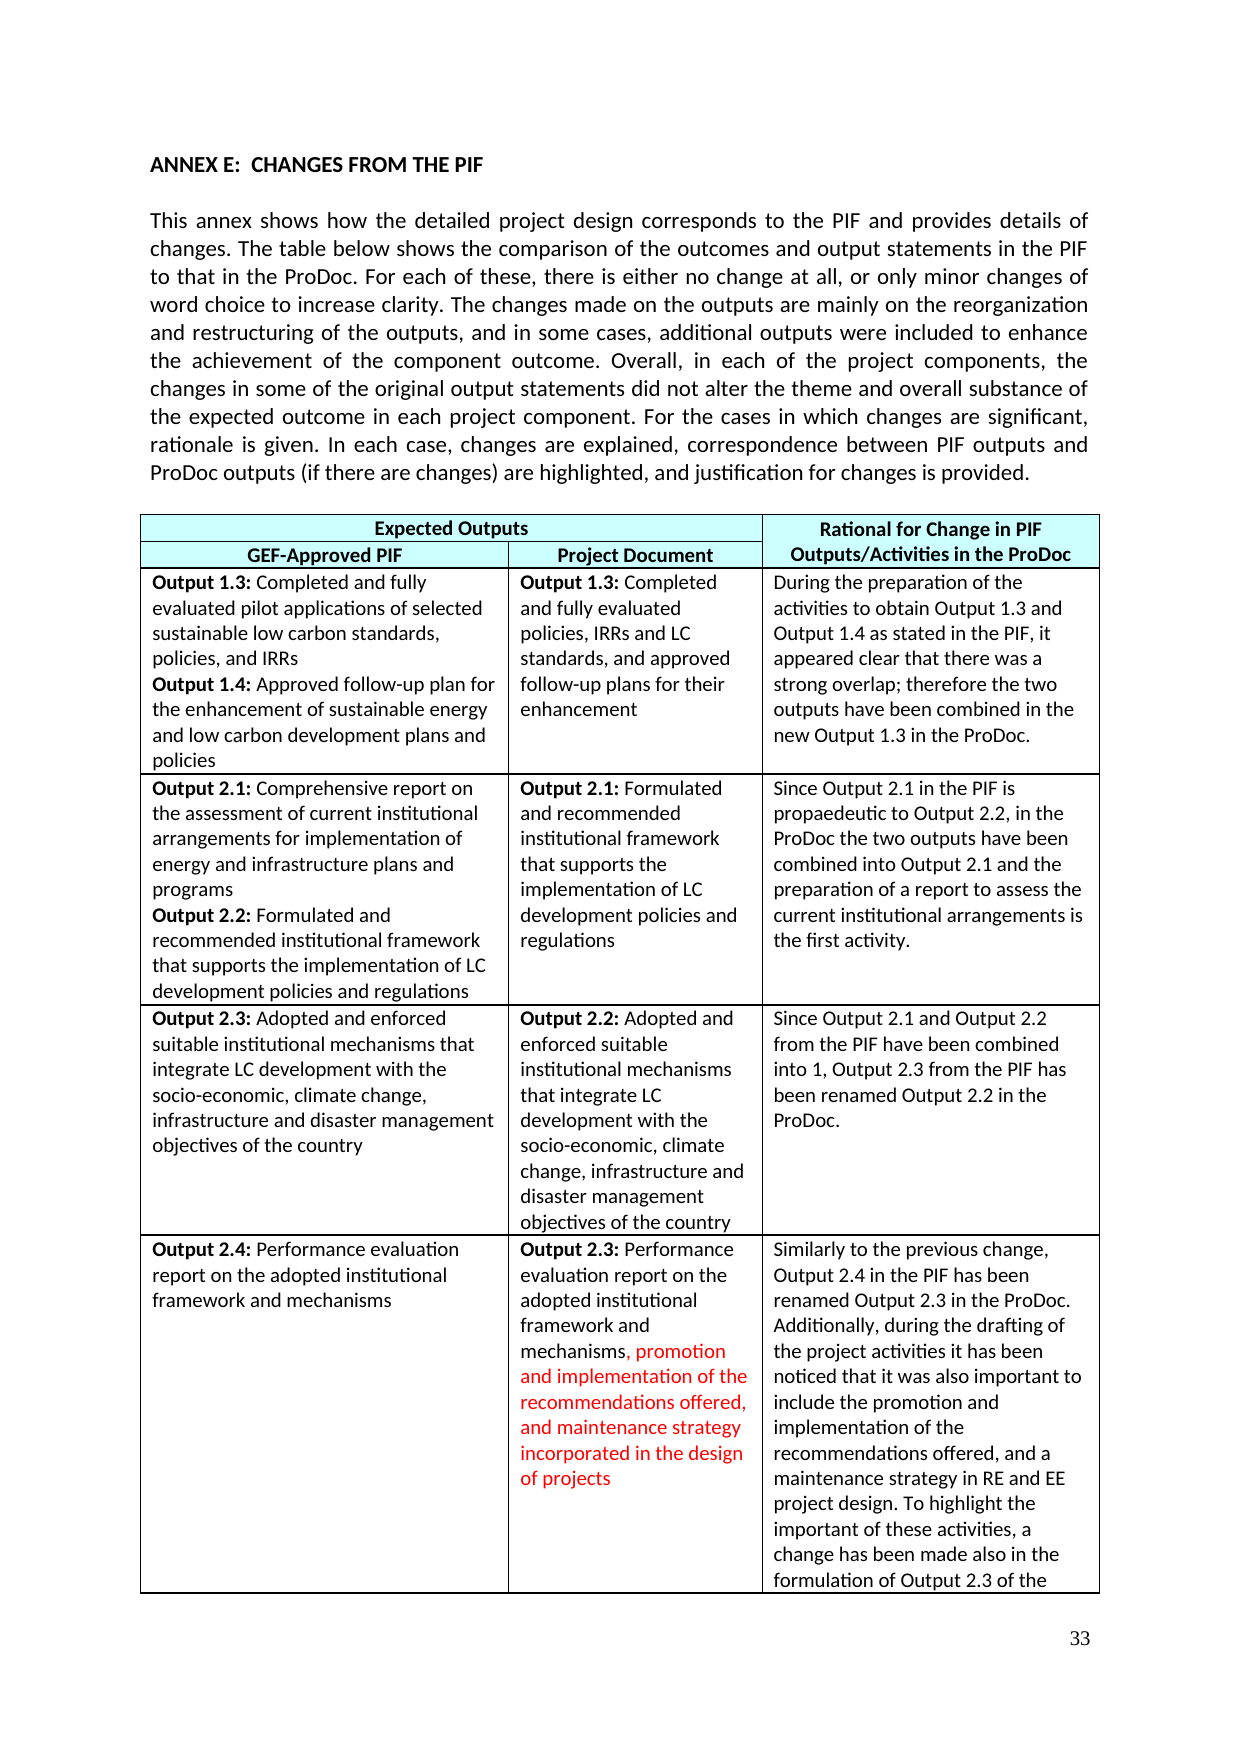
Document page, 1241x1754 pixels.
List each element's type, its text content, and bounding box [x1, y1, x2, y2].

table_cell Output 1.3: Completed and fully evaluated policies, IRRs and LC standards, and approved follow-up plans for their enhancement [509, 569, 762, 773]
table_cell During the preparation of the activities to obtain Output 1.3 and Output 1.4 as stated in the PIF, it appeared clear that there was a strong overlap; therefore the two outputs have been combined in the new Output 1.3 in the ProDoc. [763, 569, 1099, 773]
table_cell GEF-Approved PIF [141, 542, 508, 567]
table_cell Output 1.3: Completed and fully evaluated pilot applications of selected sustainable low carbon standards, policies, and IRRs Output 1.4: Approved follow-up plan for the enhancement of sustainable energy and low carbon development plans and policies [141, 569, 508, 773]
table_cell Since Output 2.1 and Output 2.2 from the PIF have been combined into 1, Output 2.3 from the PIF has been renamed Output 2.2 in the ProDoc. [763, 1006, 1099, 1234]
table_header Rational for Change in PIF Outputs/Activities in the ProDoc [763, 515, 1099, 567]
table_cell Project Document [509, 542, 762, 567]
table_header Expected Outputs [141, 515, 762, 541]
text This annex shows how the detailed project design corresponds to the PIF and provides details of changes. The table below shows the comparison of the outcomes and output statements in the PIF to that in the ProDoc. For each of these, there is either no change at all, or only minor changes of word choice to increase clarity. The changes made on the outputs are mainly on the reorganization and restructuring of the outputs, and in some cases, additional outputs were included to enhance the achievement of the component outcome. Overall, in each of the project components, the changes in some of the original output statements did not alter the theme and overall substance of the expected outcome in each project component. For the cases in which changes are significant, rationale is given. In each case, changes are explained, correspondence between PIF outputs and ProDoc outputs (if there are changes) are highlighted, and justification for changes is provided. [150, 206, 1090, 486]
table_cell Output 2.1: Comprehensive report on the assessment of current institutional arrangements for implementation of energy and infrastructure plans and programs Output 2.2: Formulated and recommended institutional framework that supports the implementation of LC development policies and regulations [141, 775, 508, 1003]
text ANNEX E: Changes from the PIF [150, 150, 1090, 178]
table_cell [509, 1236, 762, 1592]
table_cell Since Output 2.1 in the PIF is propaedeutic to Output 2.2, in the ProDoc the two outputs have been combined into Output 2.1 and the preparation of a report to assess the current institutional arrangements is the first activity. [763, 775, 1099, 1003]
table_cell Output 2.3: Adopted and enforced suitable institutional mechanisms that integrate LC development with the socio-economic, climate change, infrastructure and disaster management objectives of the country [141, 1006, 508, 1234]
table_cell Output 2.1: Formulated and recommended institutional framework that supports the implementation of LC development policies and regulations [509, 775, 762, 1003]
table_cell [141, 1236, 508, 1592]
table_cell Output 2.2: Adopted and enforced suitable institutional mechanisms that integrate LC development with the socio-economic, climate change, infrastructure and disaster management objectives of the country [509, 1006, 762, 1234]
